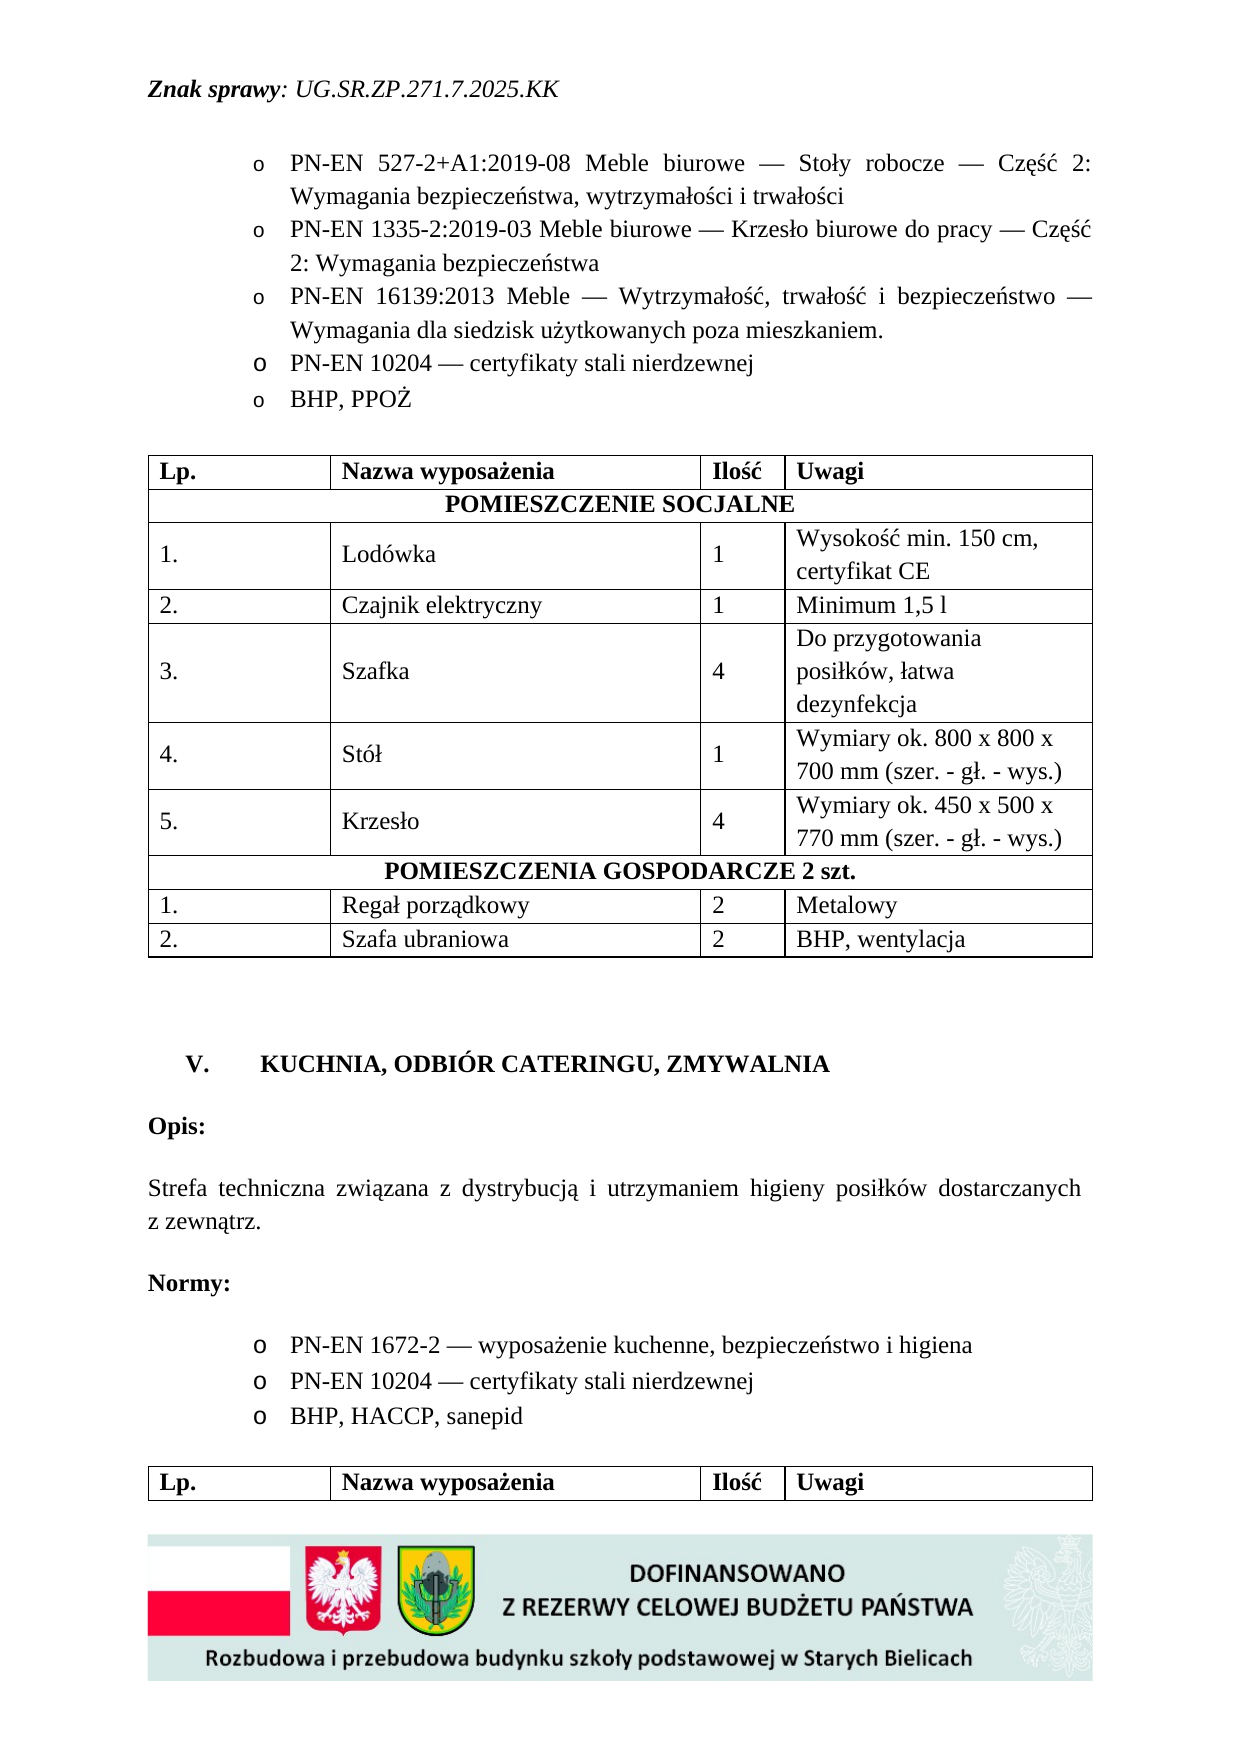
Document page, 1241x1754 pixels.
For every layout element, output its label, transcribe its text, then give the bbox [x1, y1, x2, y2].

table_cell POMIESZCZENIE SOCJALNE [149, 490, 1092, 522]
table_cell Krzesło [331, 790, 700, 855]
table_cell 5. [149, 790, 330, 855]
table_header Uwagi [786, 1467, 1092, 1499]
table_cell Metalowy [786, 890, 1092, 923]
table_cell 2. [149, 924, 330, 956]
table_cell 4. [149, 723, 330, 789]
table_header Ilość [701, 456, 784, 488]
table_cell 2. [149, 590, 330, 622]
table_cell Regał porządkowy [331, 890, 700, 923]
table_cell BHP, wentylacja [786, 924, 1092, 956]
table_cell 3. [149, 624, 330, 722]
table_cell Do przygotowania posiłków, łatwa dezynfekcja [786, 624, 1092, 722]
table_header Ilość [701, 1467, 784, 1499]
table_cell 1 [701, 723, 784, 789]
table_cell Stół [331, 723, 700, 789]
text Strefa techniczna związana z dystrybucją i utrzymaniem higieny posiłków dostarczanych z zewnątrz. [148, 1173, 1093, 1235]
list PN-EN 1335-2:2019-03 Meble biurowe — Krzesło biurowe do pracy — Część 2: Wymagania bezpieczeństwa [252, 214, 1093, 277]
table_cell Wymiary ok. 450 x 500 x 770 mm (szer. - gł. - wys.) [786, 790, 1092, 855]
list PN-EN 1672-2 — wyposażenie kuchenne, bezpieczeństwo i higiena [252, 1331, 1093, 1361]
list PN-EN 527-2+A1:2019-08 Meble biurowe — Stoły robocze — Część 2: Wymagania bezpieczeństwa, wytrzymałości i trwałości [252, 148, 1093, 210]
table_header Uwagi [786, 456, 1092, 488]
list PN-EN 10204 — certyfikaty stali nierdzewnej [252, 1366, 1093, 1397]
table_cell Wymiary ok. 800 x 800 x 700 mm (szer. - gł. - wys.) [786, 723, 1092, 789]
table_cell Lodówka [331, 523, 700, 589]
table_cell Wysokość min. 150 cm, certyfikat CE [786, 523, 1092, 589]
table_cell Szafa ubraniowa [331, 924, 700, 956]
list PN-EN 10204 — certyfikaty stali nierdzewnej [252, 348, 1093, 379]
table_cell 1. [149, 890, 330, 923]
list KUCHNIA, ODBIÓR CATERINGU, ZMYWALNIA [185, 1049, 1093, 1077]
table_header Lp. [149, 1467, 330, 1499]
table_cell 1. [149, 523, 330, 589]
list BHP, HACCP, sanepid [252, 1401, 1093, 1432]
list BHP, PPOŻ [252, 384, 1093, 413]
table_cell 2 [701, 924, 784, 956]
table_cell POMIESZCZENIA GOSPODARCZE 2 szt. [149, 856, 1092, 889]
table_header Nazwa wyposażenia [331, 1467, 700, 1499]
table_cell Czajnik elektryczny [331, 590, 700, 622]
table_cell 1 [701, 590, 784, 622]
table_cell 2 [701, 890, 784, 923]
table_cell 4 [701, 790, 784, 855]
picture [147, 1534, 1093, 1681]
table_cell 4 [701, 624, 784, 722]
table_header Nazwa wyposażenia [331, 456, 700, 488]
table_header Lp. [149, 456, 330, 488]
table_cell 1 [701, 523, 784, 589]
text Normy: [148, 1268, 1093, 1297]
list PN-EN 16139:2013 Meble — Wytrzymałość, trwałość i bezpieczeństwo — Wymagania dla siedzisk użytkowanych poza mieszkaniem. [252, 281, 1093, 344]
text Opis: [148, 1111, 1093, 1140]
table_cell Minimum 1,5 l [786, 590, 1092, 622]
table_cell Szafka [331, 624, 700, 722]
